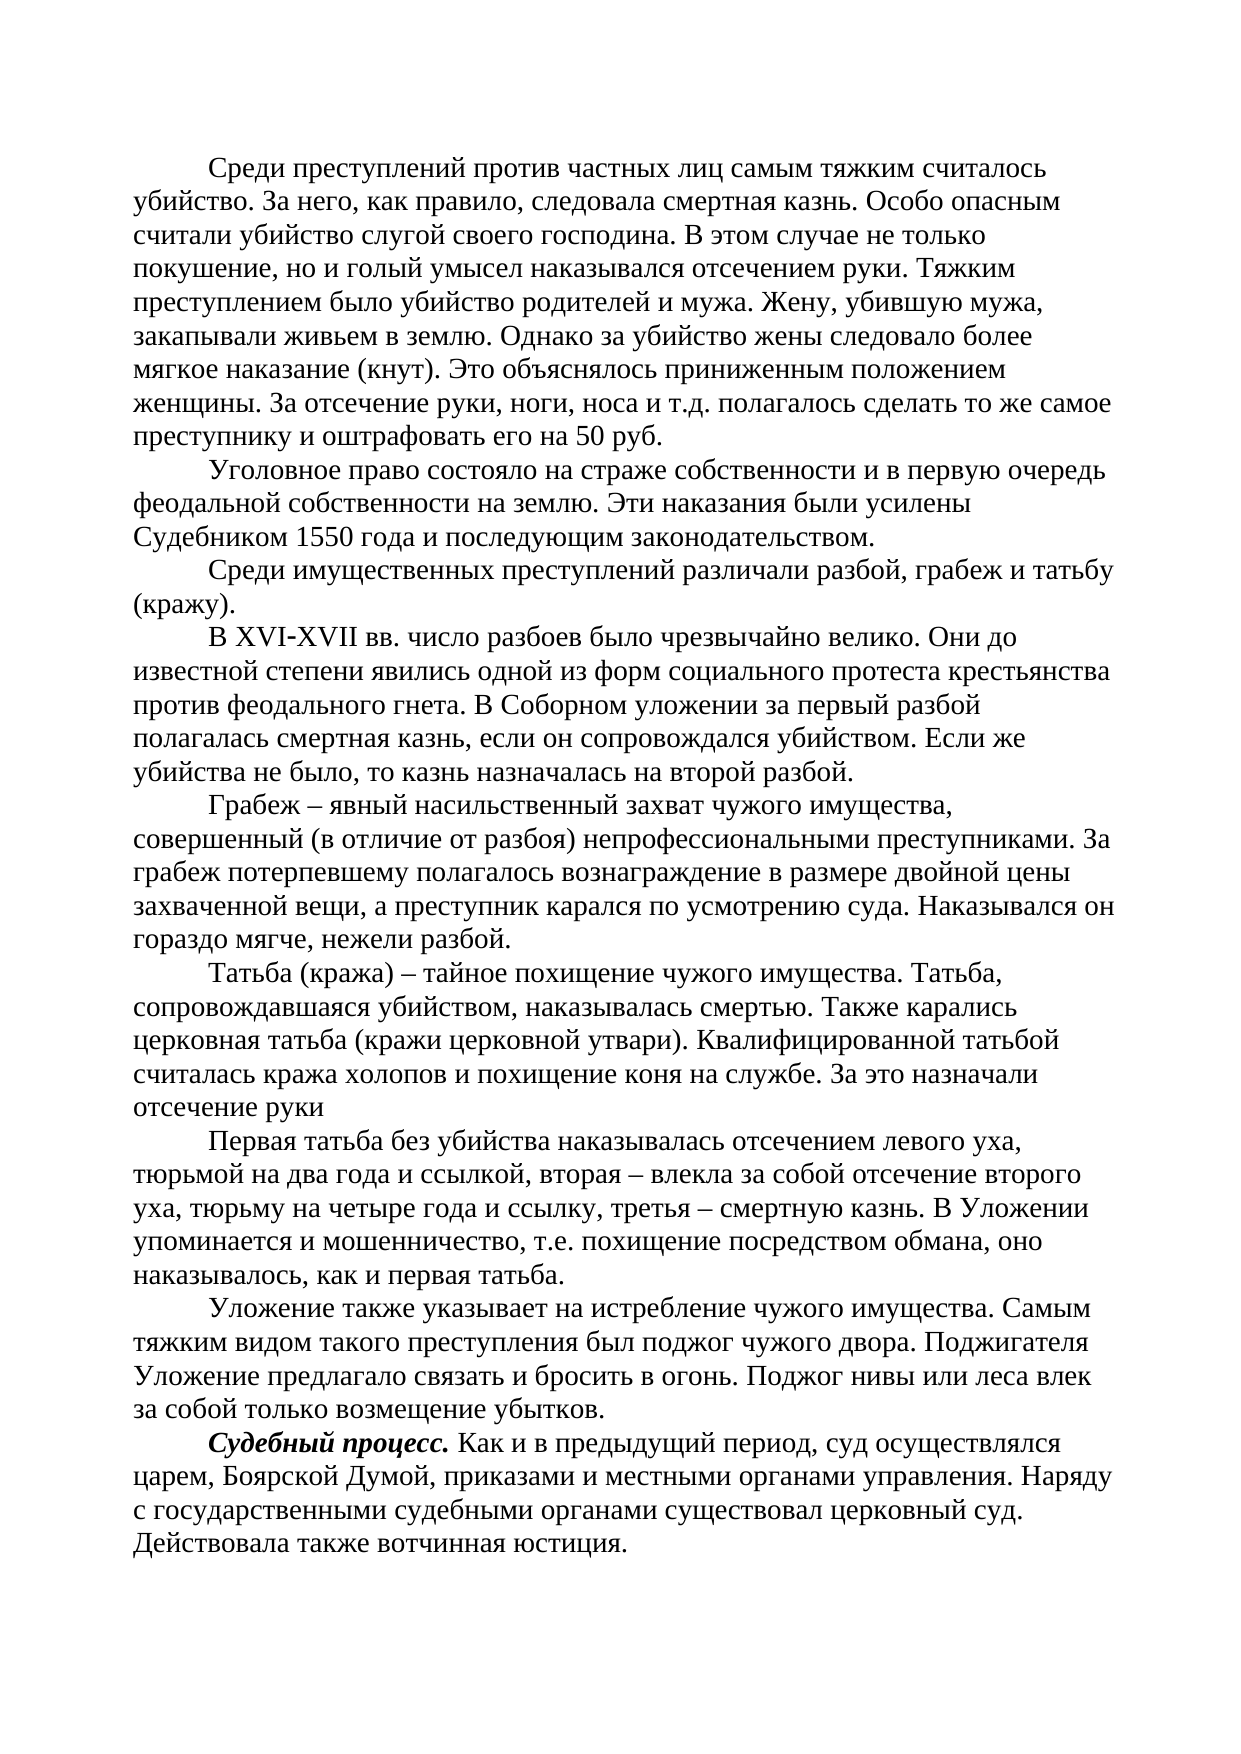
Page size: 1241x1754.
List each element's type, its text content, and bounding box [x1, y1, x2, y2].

text Уложение также указывает на истребление чужого имущества. Самым тяжким видом такого преступления был поджог чужого двора. Поджигателя Уложение предлагало связать и бросить в огонь. Поджог нивы или леса влек за собой только возмещение убытков. [133, 1291, 1122, 1425]
text Среди преступлений против частных лиц самым тяжким считалось убийство. За него, как правило, следовала смертная казнь. Особо опасным считали убийство слугой своего господина. В этом случае не только покушение, но и голый умысел наказывался отсечением руки. Тяжким преступлением было убийство родителей и мужа. Жену, убившую мужа, закапывали живьем в землю. Однако за убийство жены следовало более мягкое наказание (кнут). Это объяснялось приниженным положением женщины. За отсечение руки, ноги, носа и т.д. полагалось сделать то же самое преступнику и оштрафовать его на 50 руб. [133, 150, 1122, 452]
text В XVIXVII вв. число разбоев было чрезвычайно велико. Они до известной степени явились одной из форм социального протеста крестьянства против феодального гнета. В Соборном уложении за первый разбой полагалась смертная казнь, если он сопровождался убийством. Если же убийства не было, то казнь назначалась на второй разбой. [133, 619, 1122, 787]
text Среди имущественных преступлений различали разбой, грабеж и татьбу (кражу). [133, 552, 1122, 619]
text Первая татьба без убийства наказывалась отсечением левого уха, тюрьмой на два года и ссылкой, вторая – влекла за собой отсечение второго уха, тюрьму на четыре года и ссылку, третья – смертную казнь. В Уложении упоминается и мошенничество, т.е. похищение посредством обмана, оно наказывалось, как и первая татьба. [133, 1123, 1122, 1291]
text Судебный процесс. Как и в предыдущий период, суд осуществлялся царем, Боярской Думой, приказами и местными органами управления. Наряду с государственными судебными органами существовал церковный суд. Действовала также вотчинная юстиция. [133, 1425, 1122, 1559]
text Грабеж – явный насильственный захват чужого имущества, совершенный (в отличие от разбоя) непрофессиональными преступниками. За грабеж потерпевшему полагалось вознаграждение в размере двойной цены захваченной вещи, а преступник карался по усмотрению суда. Наказывался он гораздо мягче, нежели разбой. [133, 787, 1122, 955]
text Татьба (кража) – тайное похищение чужого имущества. Татьба, сопровождавшаяся убийством, наказывалась смертью. Также карались церковная татьба (кражи церковной утвари). Квалифицированной татьбой считалась кража холопов и похищение коня на службе. За это назначали отсечение руки [133, 955, 1122, 1123]
text Уголовное право состояло на страже собственности и в первую очередь феодальной собственности на землю. Эти наказания были усилены Судебником 1550 года и последующим законодательством. [133, 452, 1122, 552]
